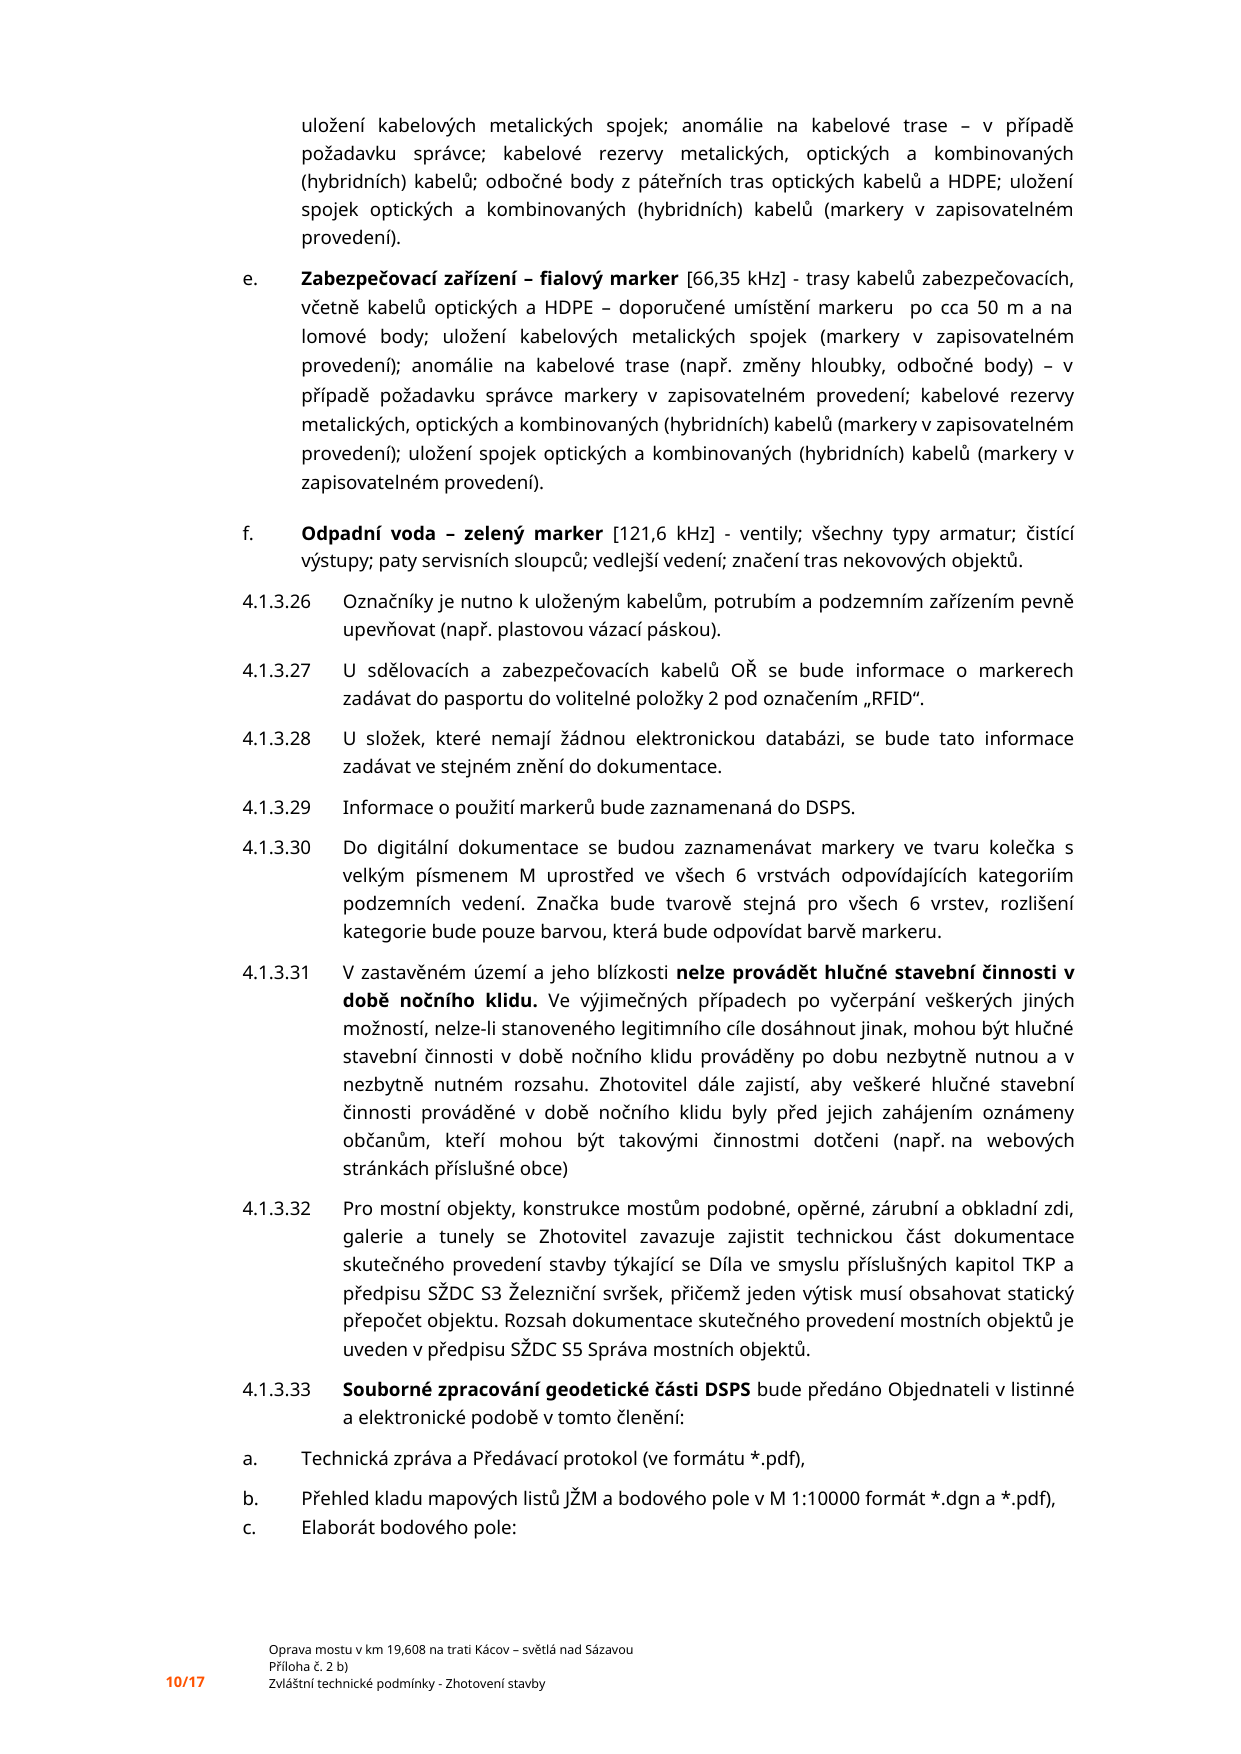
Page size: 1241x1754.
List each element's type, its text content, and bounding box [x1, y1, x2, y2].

list Zabezpečovací zařízení – fialový marker [66,35 kHz] - trasy kabelů zabezpečovacích, včetně kabelů optických a HDPE – doporučené umístění markeru po cca 50 m a na lomové body; uložení kabelových metalických spojek (markery v zapisovatelném provedení); anomálie na kabelové trase (např. změny hloubky, odbočné body) – v případě požadavku správce markery v zapisovatelném provedení; kabelové rezervy metalických, optických a kombinovaných (hybridních) kabelů (markery v zapisovatelném provedení); uložení spojek optických a kombinovaných (hybridních) kabelů (markery v zapisovatelném provedení). [242, 265, 1075, 495]
list Přehled kladu mapových listů JŽM a bodového pole v M 1:10000 formát *.dgn a *.pdf), [242, 1485, 1075, 1511]
text V zastavěném území a jeho blízkosti nelze provádět hlučné stavební činnosti v době nočního klidu. Ve výjimečných případech po vyčerpání veškerých jiných možností, nelze-li stanoveného legitimního cíle dosáhnout jinak, mohou být hlučné stavební činnosti v době nočního klidu prováděny po dobu nezbytně nutnou a v nezbytně nutném rozsahu. Zhotovitel dále zajistí, aby veškeré hlučné stavební činnosti prováděné v době nočního klidu byly před jejich zahájením oznámeny občanům, kteří mohou být takovými činnostmi dotčeni (např. na webových stránkách příslušné obce) [242, 959, 1075, 1181]
text Označníky je nutno k uloženým kabelům, potrubím a podzemním zařízením pevně upevňovat (např. plastovou vázací páskou). [242, 588, 1075, 642]
text Informace o použití markerů bude zaznamenaná do DSPS. [242, 794, 1075, 819]
text U sdělovacích a zabezpečovacích kabelů OŘ se bude informace o markerech zadávat do pasportu do volitelné položky 2 pod označením „RFID“. [242, 657, 1075, 710]
list Odpadní voda – zelený marker [121,6 kHz] - ventily; všechny typy armatur; čistící výstupy; paty servisních sloupců; vedlejší vedení; značení tras nekovových objektů. [242, 520, 1075, 573]
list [242, 112, 1075, 250]
list Technická zpráva a Předávací protokol (ve formátu *.pdf), [242, 1445, 1075, 1470]
text U složek, které nemají žádnou elektronickou databázi, se bude tato informace zadávat ve stejném znění do dokumentace. [242, 725, 1075, 779]
text Pro mostní objekty, konstrukce mostům podobné, opěrné, zárubní a obkladní zdi, galerie a tunely se Zhotovitel zavazuje zajistit technickou část dokumentace skutečného provedení stavby týkající se Díla ve smyslu příslušných kapitol TKP a předpisu SŽDC S3 Železniční svršek, přičemž jeden výtisk musí obsahovat statický přepočet objektu. Rozsah dokumentace skutečného provedení mostních objektů je uveden v předpisu SŽDC S5 Správa mostních objektů. [242, 1196, 1075, 1361]
list Elaborát bodového pole: [242, 1515, 1075, 1540]
text Souborné zpracování geodetické části DSPS bude předáno Objednateli v listinné a elektronické podobě v tomto členění: [242, 1376, 1075, 1430]
text Do digitální dokumentace se budou zaznamenávat markery ve tvaru kolečka s velkým písmenem M uprostřed ve všech 6 vrstvách odpovídajících kategoriím podzemních vedení. Značka bude tvarově stejná pro všech 6 vrstev, rozlišení kategorie bude pouze barvou, která bude odpovídat barvě markeru. [242, 834, 1075, 944]
